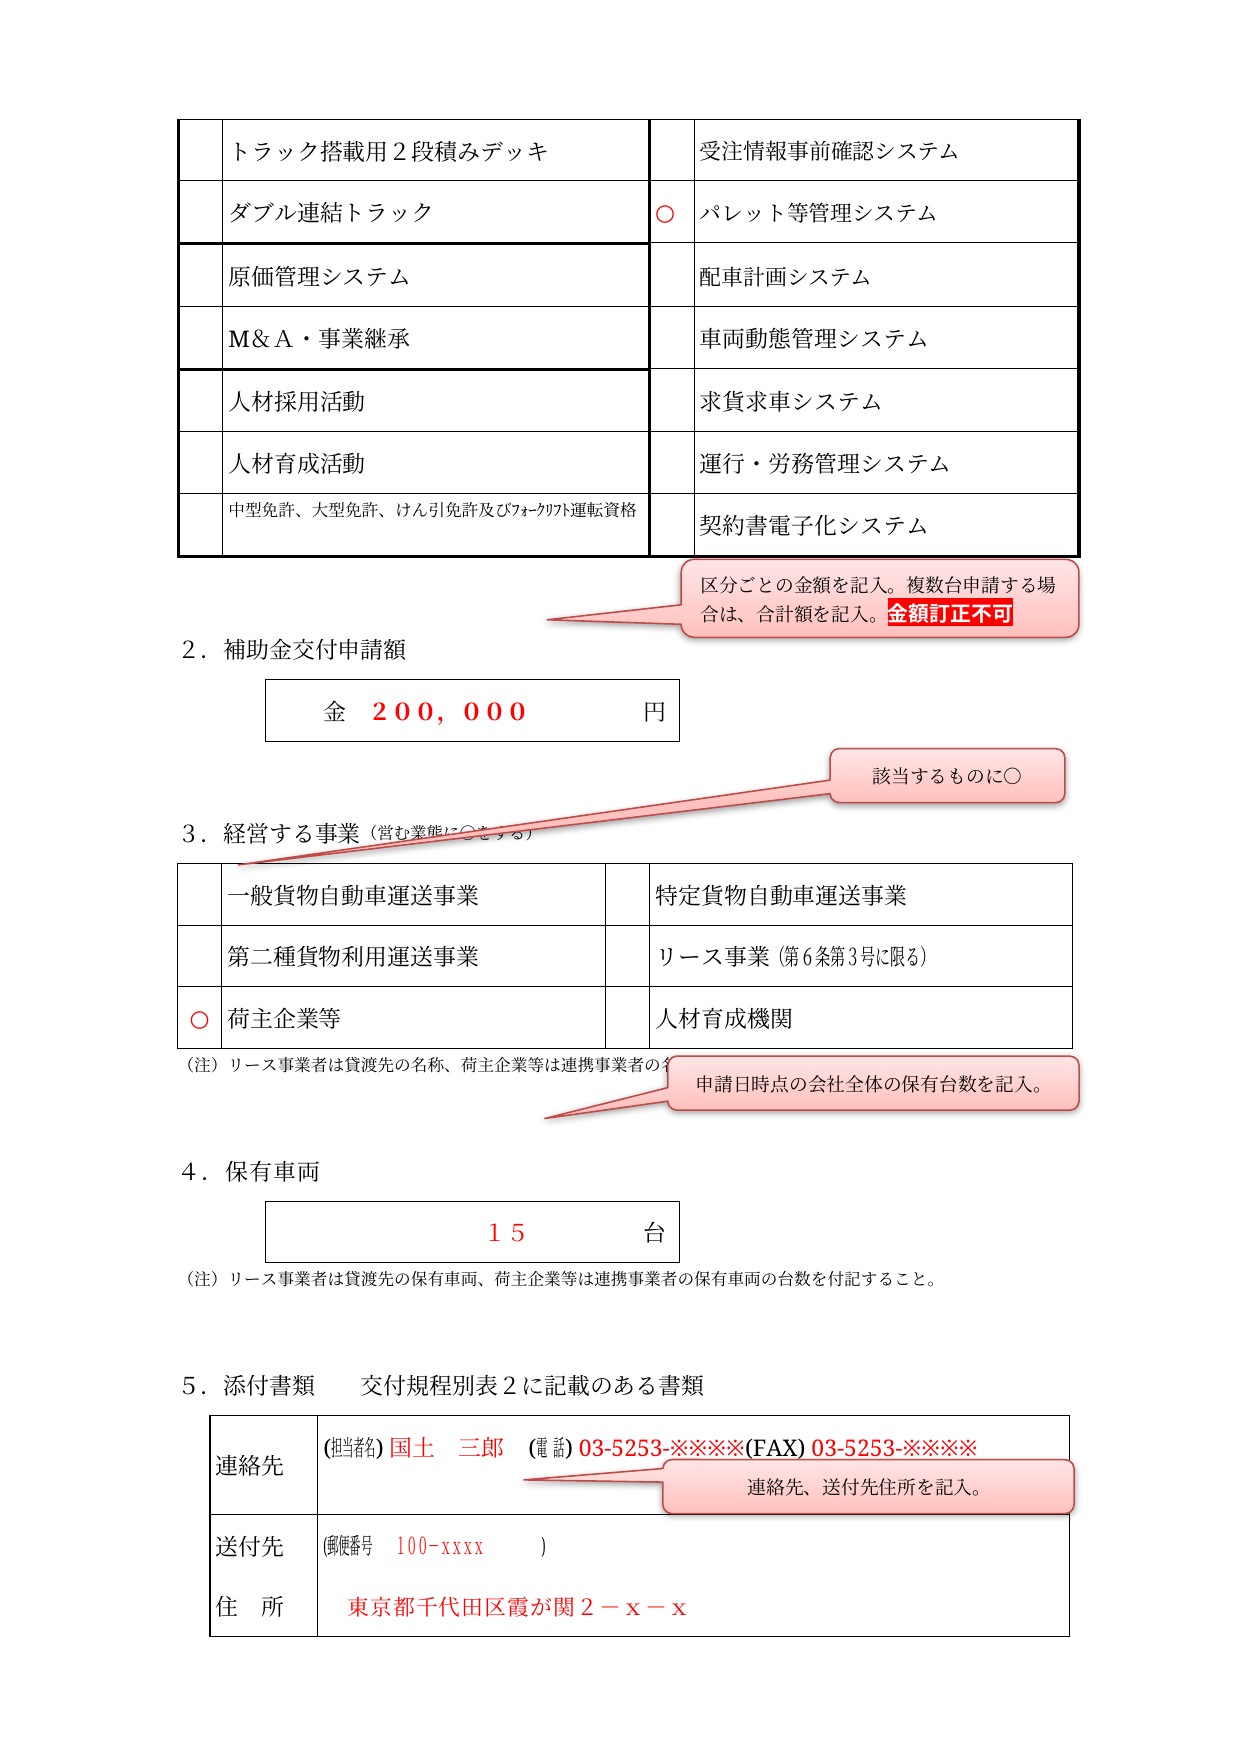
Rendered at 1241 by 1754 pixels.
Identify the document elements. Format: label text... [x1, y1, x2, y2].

table_header 金 ２００，０００ 円 [266, 680, 679, 741]
table_header [606, 864, 649, 924]
table_cell [606, 926, 649, 986]
text ４．保有車両 [177, 1140, 1063, 1201]
table_cell 送付先 住 所 [211, 1515, 317, 1636]
table_cell 契約書電子化システム [695, 494, 1077, 554]
table_cell [651, 369, 694, 431]
table_cell [178, 926, 221, 986]
table_header １５ 台 [266, 1202, 679, 1262]
table_cell 人材育成機関 [650, 987, 1072, 1048]
table_cell トラック搭載用２段積みデッキ [223, 120, 648, 180]
table_cell リース事業（第６条第３号に限る） [650, 926, 1072, 986]
table_cell 人材育成活動 [223, 432, 648, 493]
table_cell 第二種貨物利用運送事業 [222, 926, 605, 986]
table_cell 人材採用活動 [223, 371, 648, 431]
table_cell 荷主企業等 [222, 987, 605, 1048]
text （注）リース事業者は貸渡先の保有車両、荷主企業等は連携事業者の保有車両の台数を付記すること。 [177, 1263, 1063, 1293]
table_cell [651, 243, 694, 306]
text （注）リース事業者は貸渡先の名称、荷主企業等は連携事業者の名称を申請者欄（貸渡先等の名称）に付記すること。 [177, 1049, 1063, 1079]
text ３．経営する事業（営む業態に○をする） [328, 803, 1063, 863]
table_cell [180, 181, 222, 242]
table_cell ○ [651, 181, 694, 242]
table_cell М＆Ａ・事業継承 [223, 307, 648, 367]
text ３．経営する事業（営む業態に○をする） [177, 802, 653, 863]
table_cell [180, 432, 222, 493]
table_cell [180, 245, 222, 306]
table_cell 受注情報事前確認システム [695, 120, 1077, 180]
table_cell [651, 120, 694, 180]
table_cell 運行・労務管理システム [695, 432, 1077, 493]
table_cell [606, 987, 649, 1048]
table_header 特定貨物自動車運送事業 [650, 864, 1072, 924]
table_cell 中型免許、大型免許、けん引免許及びﾌｫｰｸﾘﾌﾄ運転資格 [223, 494, 648, 554]
table_cell [180, 371, 222, 431]
table_cell [651, 307, 694, 367]
table_cell 車両動態管理システム [695, 307, 1077, 367]
table_cell 原価管理システム [223, 245, 648, 306]
table_cell [180, 494, 222, 554]
table_cell ○ [178, 987, 221, 1048]
table_cell 配車計画システム [695, 243, 1077, 306]
table_cell [180, 307, 222, 367]
table_header (担当者名) 国土 三郎 (電 話) 03-5253-※※※※(FAX) 03-5253-※※※※ [318, 1416, 1069, 1514]
table_cell ダブル連結トラック [223, 181, 648, 242]
table_header 連絡先 [211, 1416, 317, 1514]
table_header [178, 864, 221, 924]
table_cell [651, 494, 694, 554]
table_cell 求貨求車システム [695, 369, 1077, 431]
text ５．添付書類 交付規程別表２に記載のある書類 [177, 1354, 1063, 1415]
table_cell (郵便番号 １００－ｘｘｘｘ ) 東京都千代田区霞が関２－ｘ－ｘ [318, 1515, 1069, 1636]
table_header 一般貨物自動車運送事業 [222, 864, 605, 924]
table_cell [180, 120, 222, 180]
text ２．補助金交付申請額 [177, 618, 1063, 679]
table_cell [651, 432, 694, 493]
table_cell パレット等管理システム [695, 181, 1077, 242]
